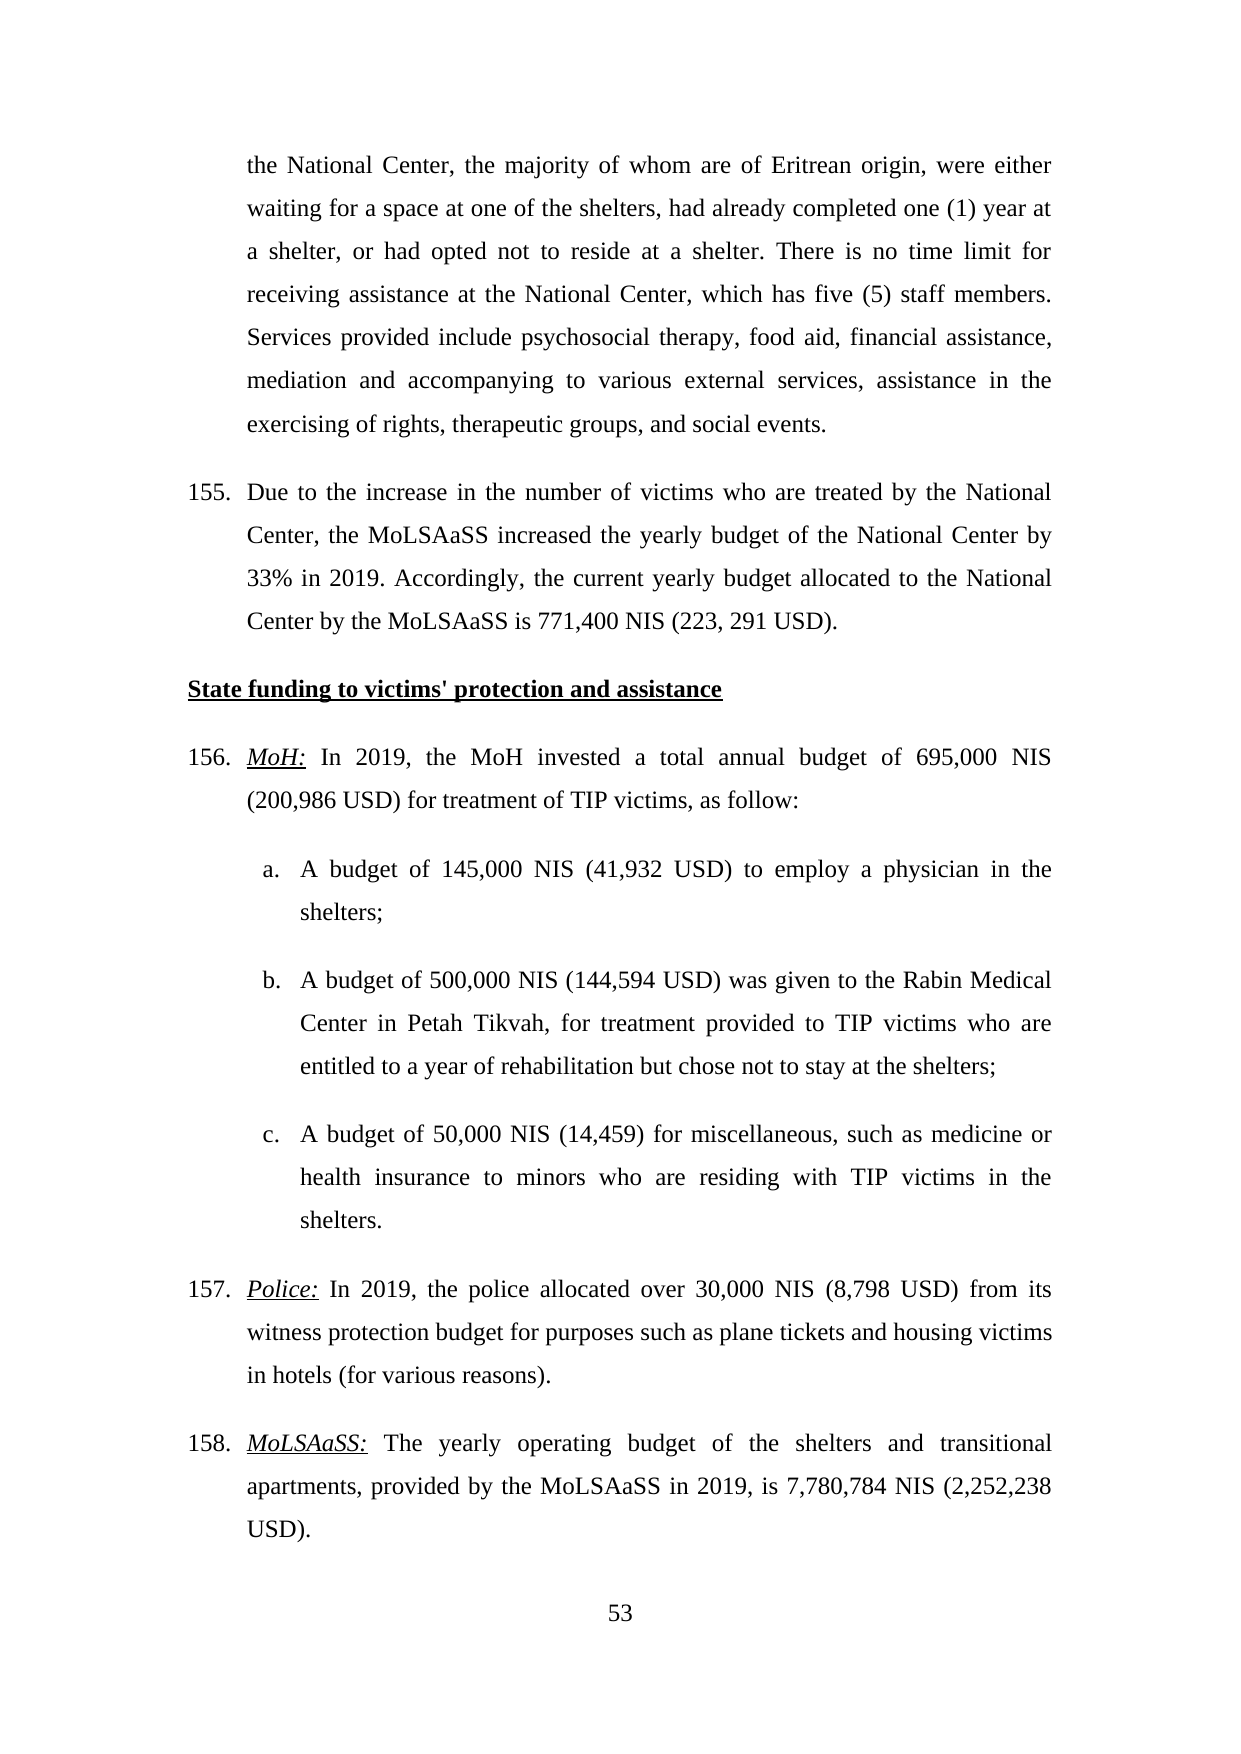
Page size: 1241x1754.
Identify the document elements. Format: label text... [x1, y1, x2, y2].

list Due to the increase in the number of victims who are treated by the National Center, the MoLSAaSS increased the yearly budget of the National Center by 33% in 2019. Accordingly, the current yearly budget allocated to the National Center by the MoLSAaSS is 771,400 NIS (223, 291 USD). [187, 477, 1053, 635]
list Police: In 2019, the police allocated over 30,000 NIS (8,798 USD) from its witness protection budget for purposes such as plane tickets and housing victims in hotels (for various reasons). [187, 1274, 1053, 1389]
list MoH: In 2019, the MoH invested a total annual budget of 695,000 NIS (200,986 USD) for treatment of TIP victims, as follow: [187, 742, 1053, 814]
list MoLSAaSS: The yearly operating budget of the shelters and transitional apartments, provided by the MoLSAaSS in 2019, is 7,780,784 NIS (2,252,238 USD). [187, 1428, 1053, 1543]
list A budget of 50,000 NIS (14,459) for miscellaneous, such as medicine or health insurance to minors who are residing with TIP victims in the shelters. [262, 1119, 1053, 1234]
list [187, 150, 1053, 437]
text State funding to victims' protection and assistance [187, 674, 1053, 703]
list A budget of 145,000 NIS (41,932 USD) to employ a physician in the shelters; [262, 854, 1053, 926]
list A budget of 500,000 NIS (144,594 USD) was given to the Rabin Medical Center in Petah Tikvah, for treatment provided to TIP victims who are entitled to a year of rehabilitation but chose not to stay at the shelters; [262, 965, 1053, 1080]
